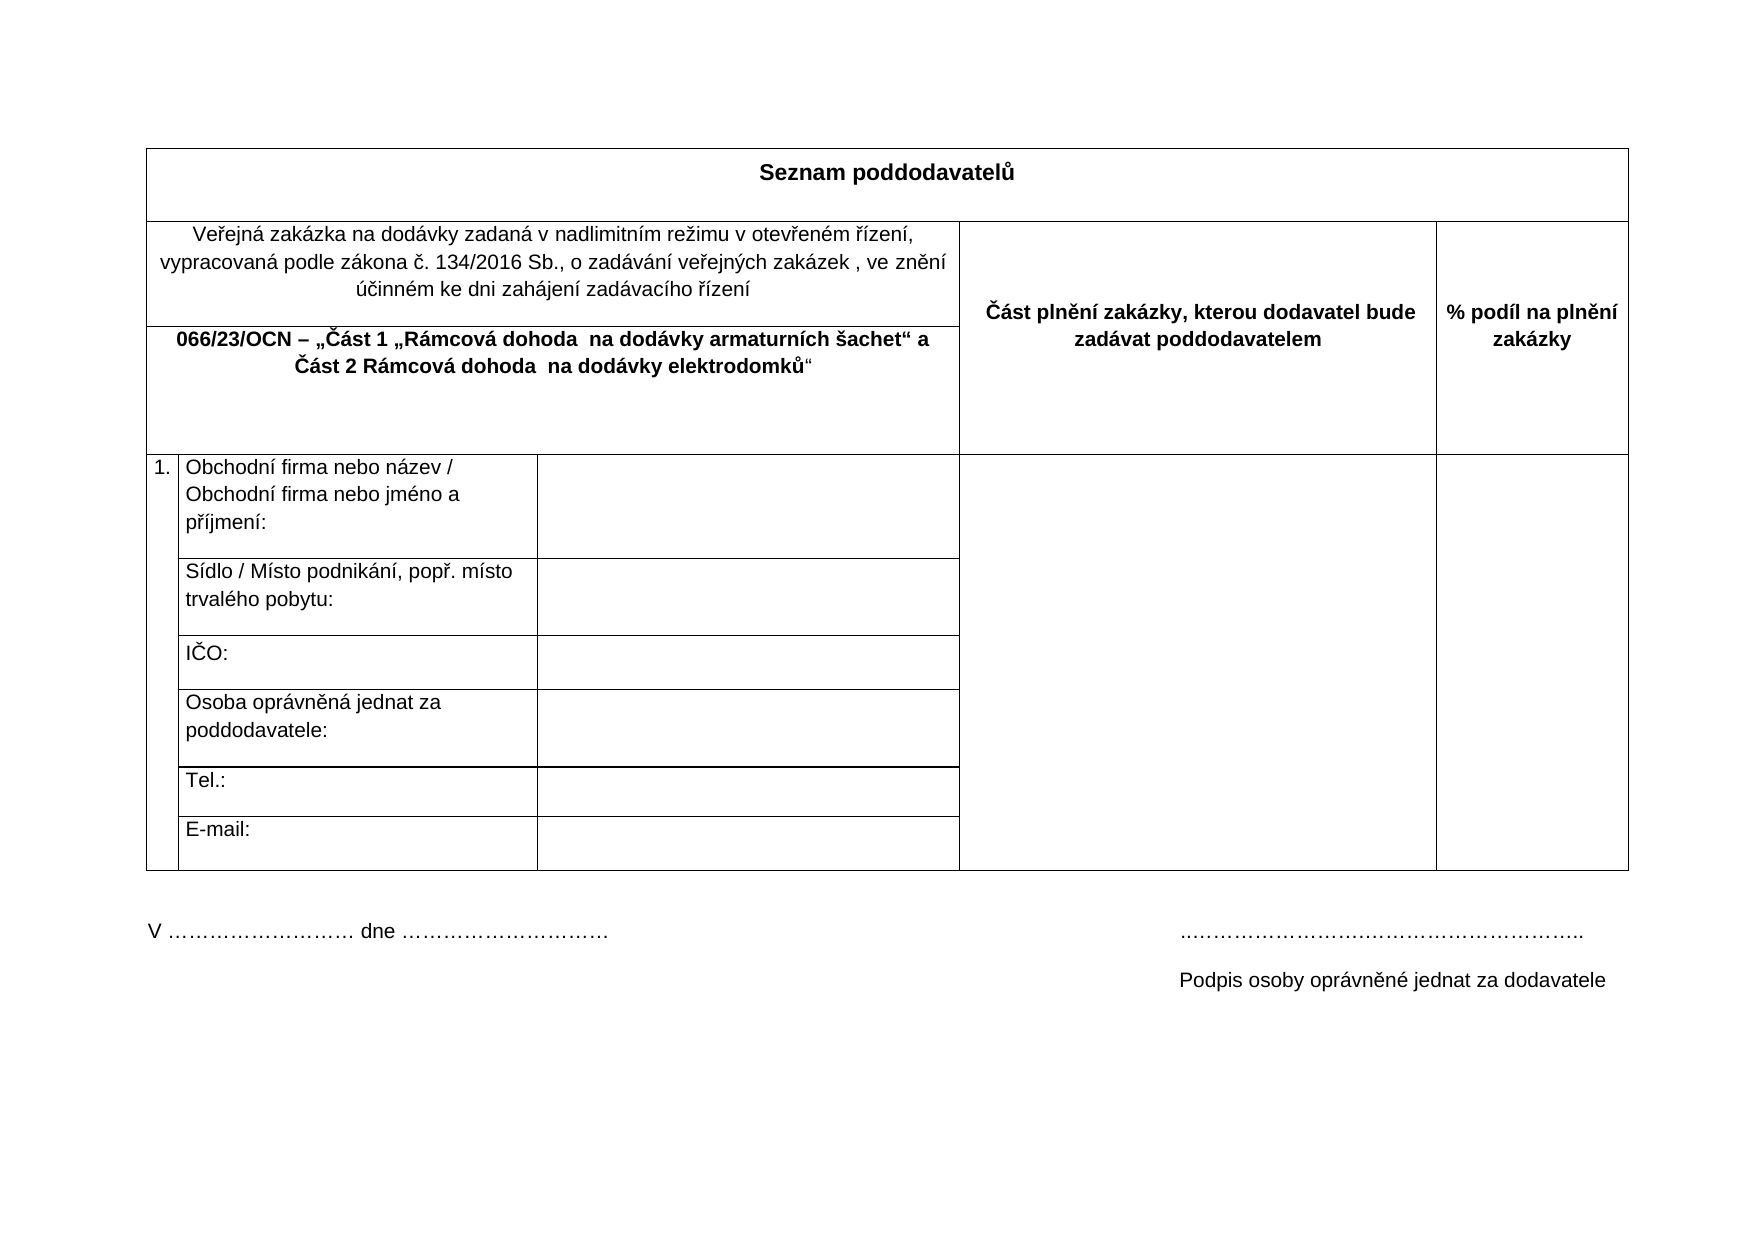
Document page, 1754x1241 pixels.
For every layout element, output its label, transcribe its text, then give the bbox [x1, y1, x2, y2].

table_cell [538, 817, 959, 870]
table_cell Část plnění zakázky, kterou dodavatel bude zadávat poddodavatelem [960, 222, 1436, 453]
table_cell [538, 559, 959, 635]
table_cell Sídlo / Místo podnikání, popř. místo trvalého pobytu: [179, 559, 537, 635]
table_cell 1. [147, 455, 178, 870]
table_cell Osoba oprávněná jednat za poddodavatele: [179, 690, 537, 766]
table_cell E-mail: [179, 817, 537, 870]
text Podpis osoby oprávněné jednat za dodavatele [148, 967, 1606, 991]
table_header Seznam poddodavatelů [147, 149, 1628, 221]
table_cell % podíl na plnění zakázky [1437, 222, 1628, 453]
text V ……………………… dne ………………………… ..…………………….………………………….. [148, 919, 1606, 943]
table_cell IČO: [179, 636, 537, 689]
table_cell [538, 455, 959, 558]
table_cell [538, 690, 959, 766]
table_cell Obchodní firma nebo název / Obchodní firma nebo jméno a příjmení: [179, 455, 537, 558]
table_cell 066/23/OCN – „Část 1 „Rámcová dohoda na dodávky armaturních šachet“ a Část 2 Rámcová dohoda na dodávky elektrodomků“ [147, 327, 959, 453]
table_cell [960, 455, 1436, 870]
table_cell Tel.: [179, 768, 537, 816]
table_cell [538, 636, 959, 689]
table_cell Veřejná zakázka na dodávky zadaná v nadlimitním režimu v otevřeném řízení, vypracovaná podle zákona č. 134/2016 Sb., o zadávání veřejných zakázek , ve znění účinném ke dni zahájení zadávacího řízení [147, 222, 959, 326]
table_cell [538, 768, 959, 816]
table_cell [1437, 455, 1628, 870]
